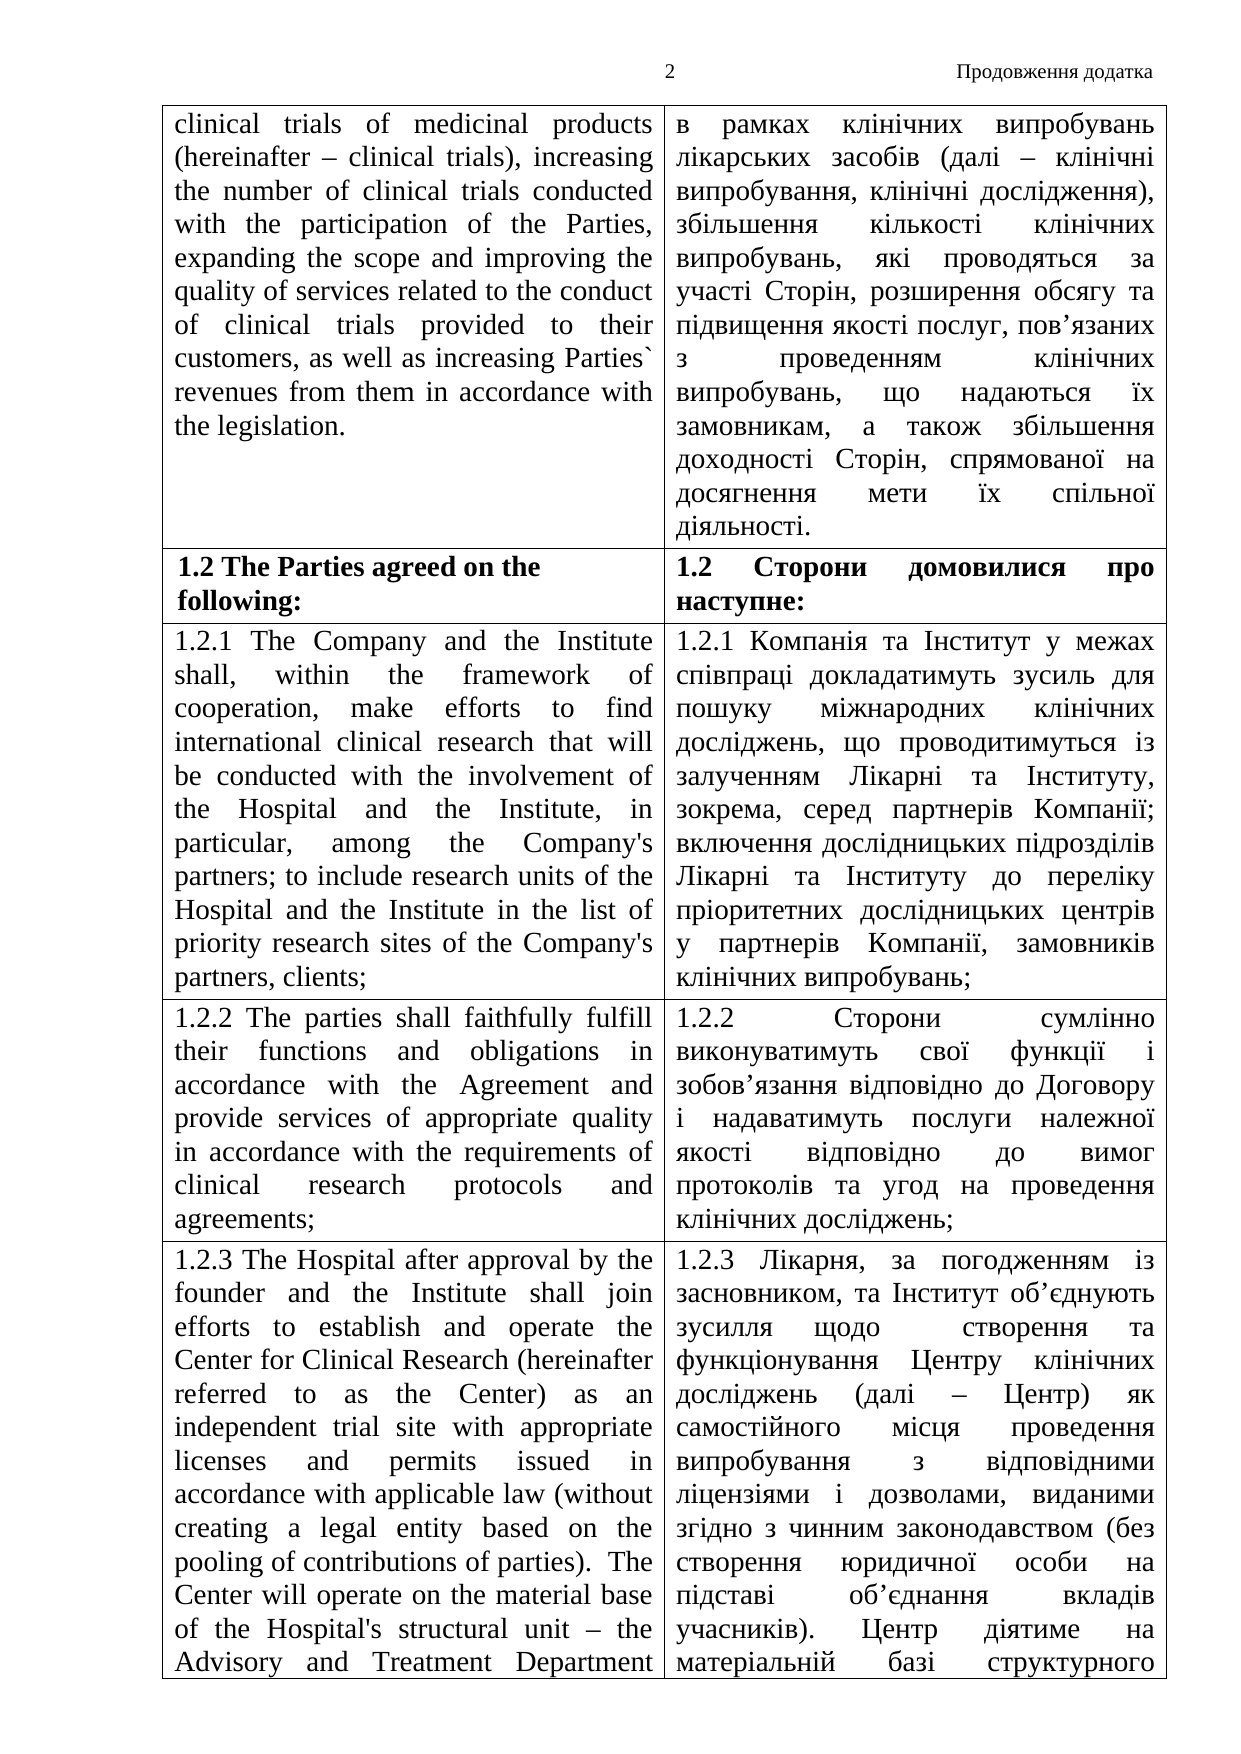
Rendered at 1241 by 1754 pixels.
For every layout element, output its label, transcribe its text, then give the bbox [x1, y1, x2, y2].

table_cell 1.2.2 Сторони сумлінно виконуватимуть свої функції і зобов’язання відповідно до Договору і надаватимуть послуги належної якості відповідно до вимог протоколів та угод на проведення клінічних досліджень; [665, 1000, 1166, 1241]
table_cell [665, 1242, 1166, 1678]
table_cell 1.2.1 Компанія та Інститут у межах співпраці докладатимуть зусиль для пошуку міжнародних клінічних досліджень, що проводитимуться із залученням Лікарні та Інституту, зокрема, серед партнерів Компанії; включення дослідницьких підрозділів Лікарні та Інституту до переліку пріоритетних дослідницьких центрів у партнерів Компанії, замовників клінічних випробувань; [665, 624, 1166, 999]
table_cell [163, 106, 664, 548]
table_cell 1.2.2 The parties shall faithfully fulfill their functions and obligations in accordance with the Agreement and provide services of appropriate quality in accordance with the requirements of clinical research protocols and agreements; [163, 1000, 664, 1241]
table_cell 1.2 The Parties agreed on the following: [163, 549, 664, 622]
table_cell 1.2.1 The Company and the Institute shall, within the framework of cooperation, make efforts to find international clinical research that will be conducted with the involvement of the Hospital and the Institute, in particular, among the Company's partners; to include research units of the Hospital and the Institute in the list of priority research sites of the Company's partners, clients; [163, 624, 664, 999]
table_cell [665, 106, 1166, 548]
table_cell 1.2 Сторони домовилися про наступне: [665, 549, 1166, 622]
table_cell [163, 1242, 664, 1678]
